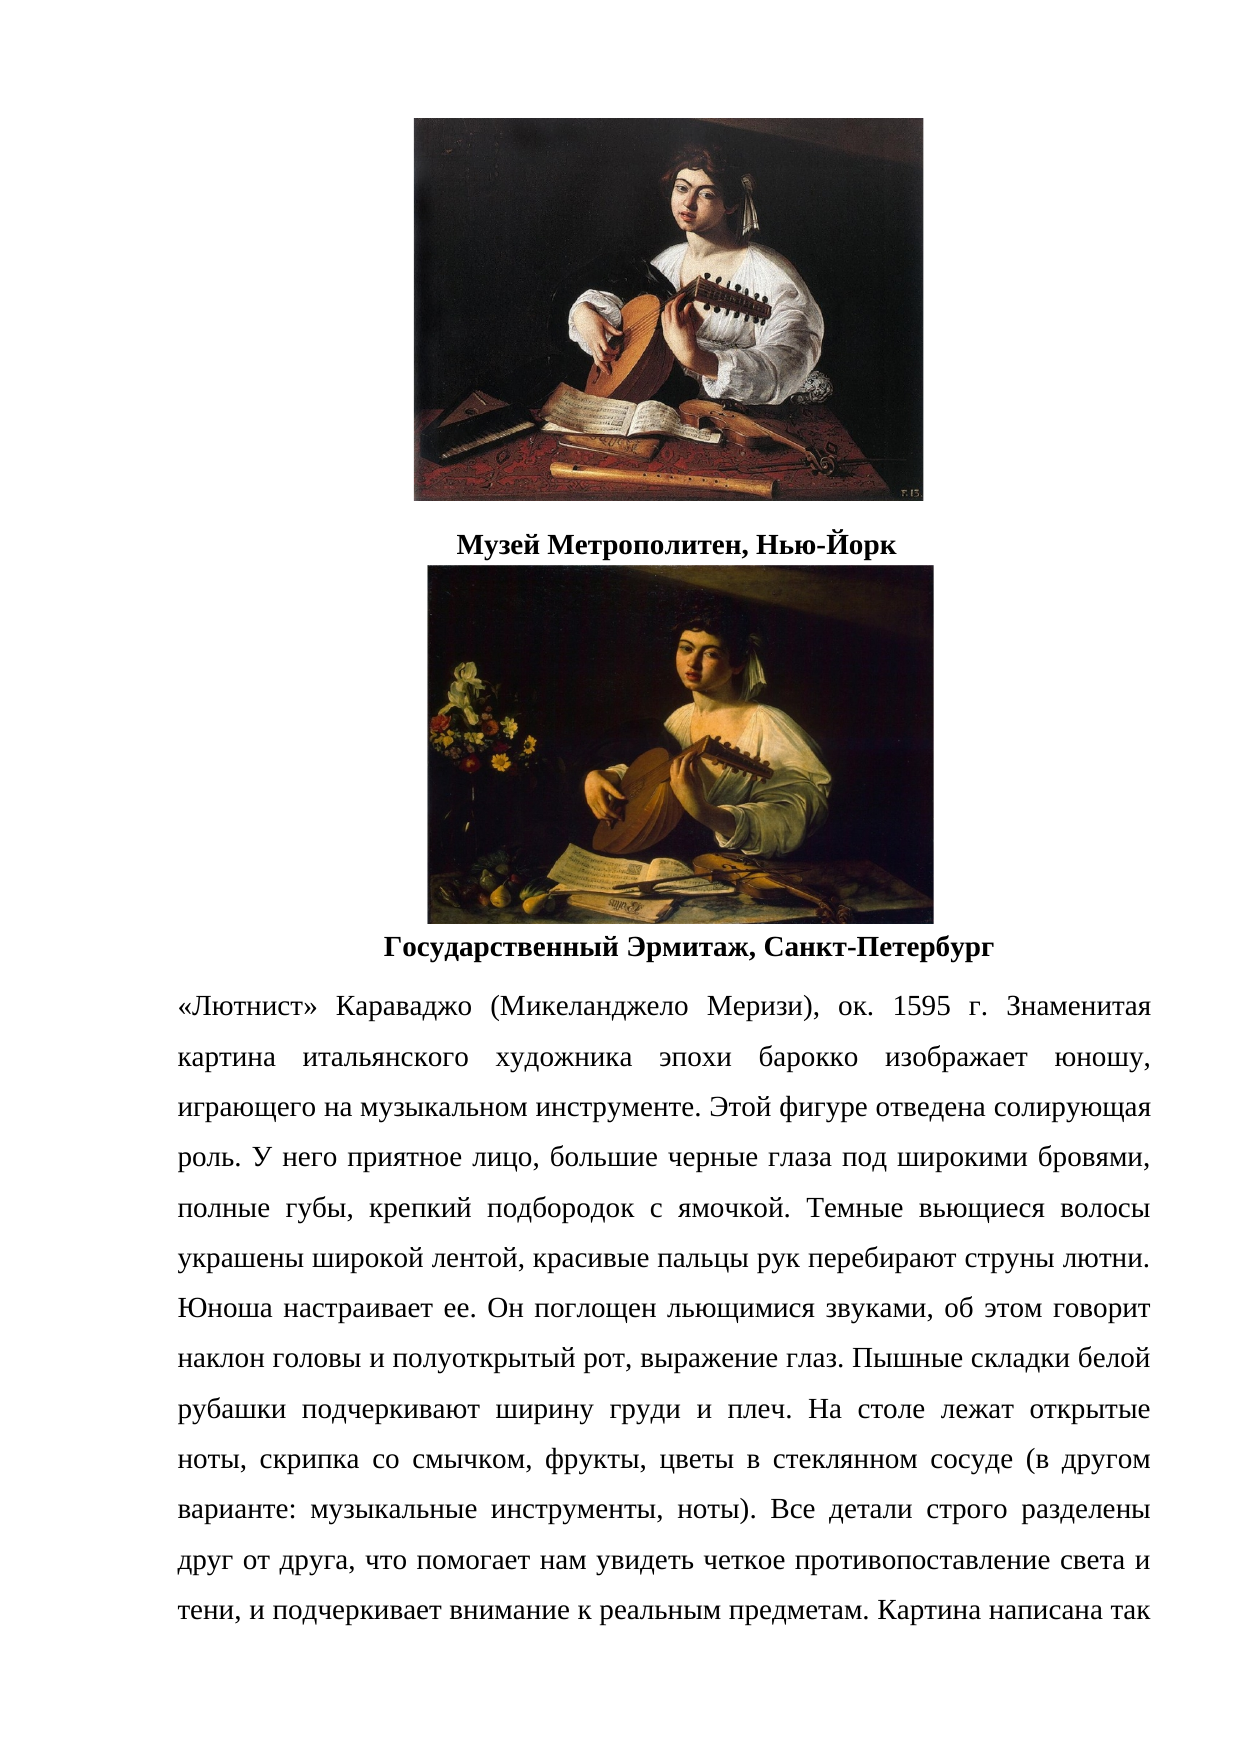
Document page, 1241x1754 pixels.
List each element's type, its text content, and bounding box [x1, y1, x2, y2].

list Государственный Эрмитаж, Санкт-Петербург [252, 929, 1152, 963]
picture [427, 565, 934, 924]
picture [413, 118, 924, 501]
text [177, 988, 1152, 1626]
list Музей Метрополитен, Нью-Йорк [252, 527, 1152, 560]
